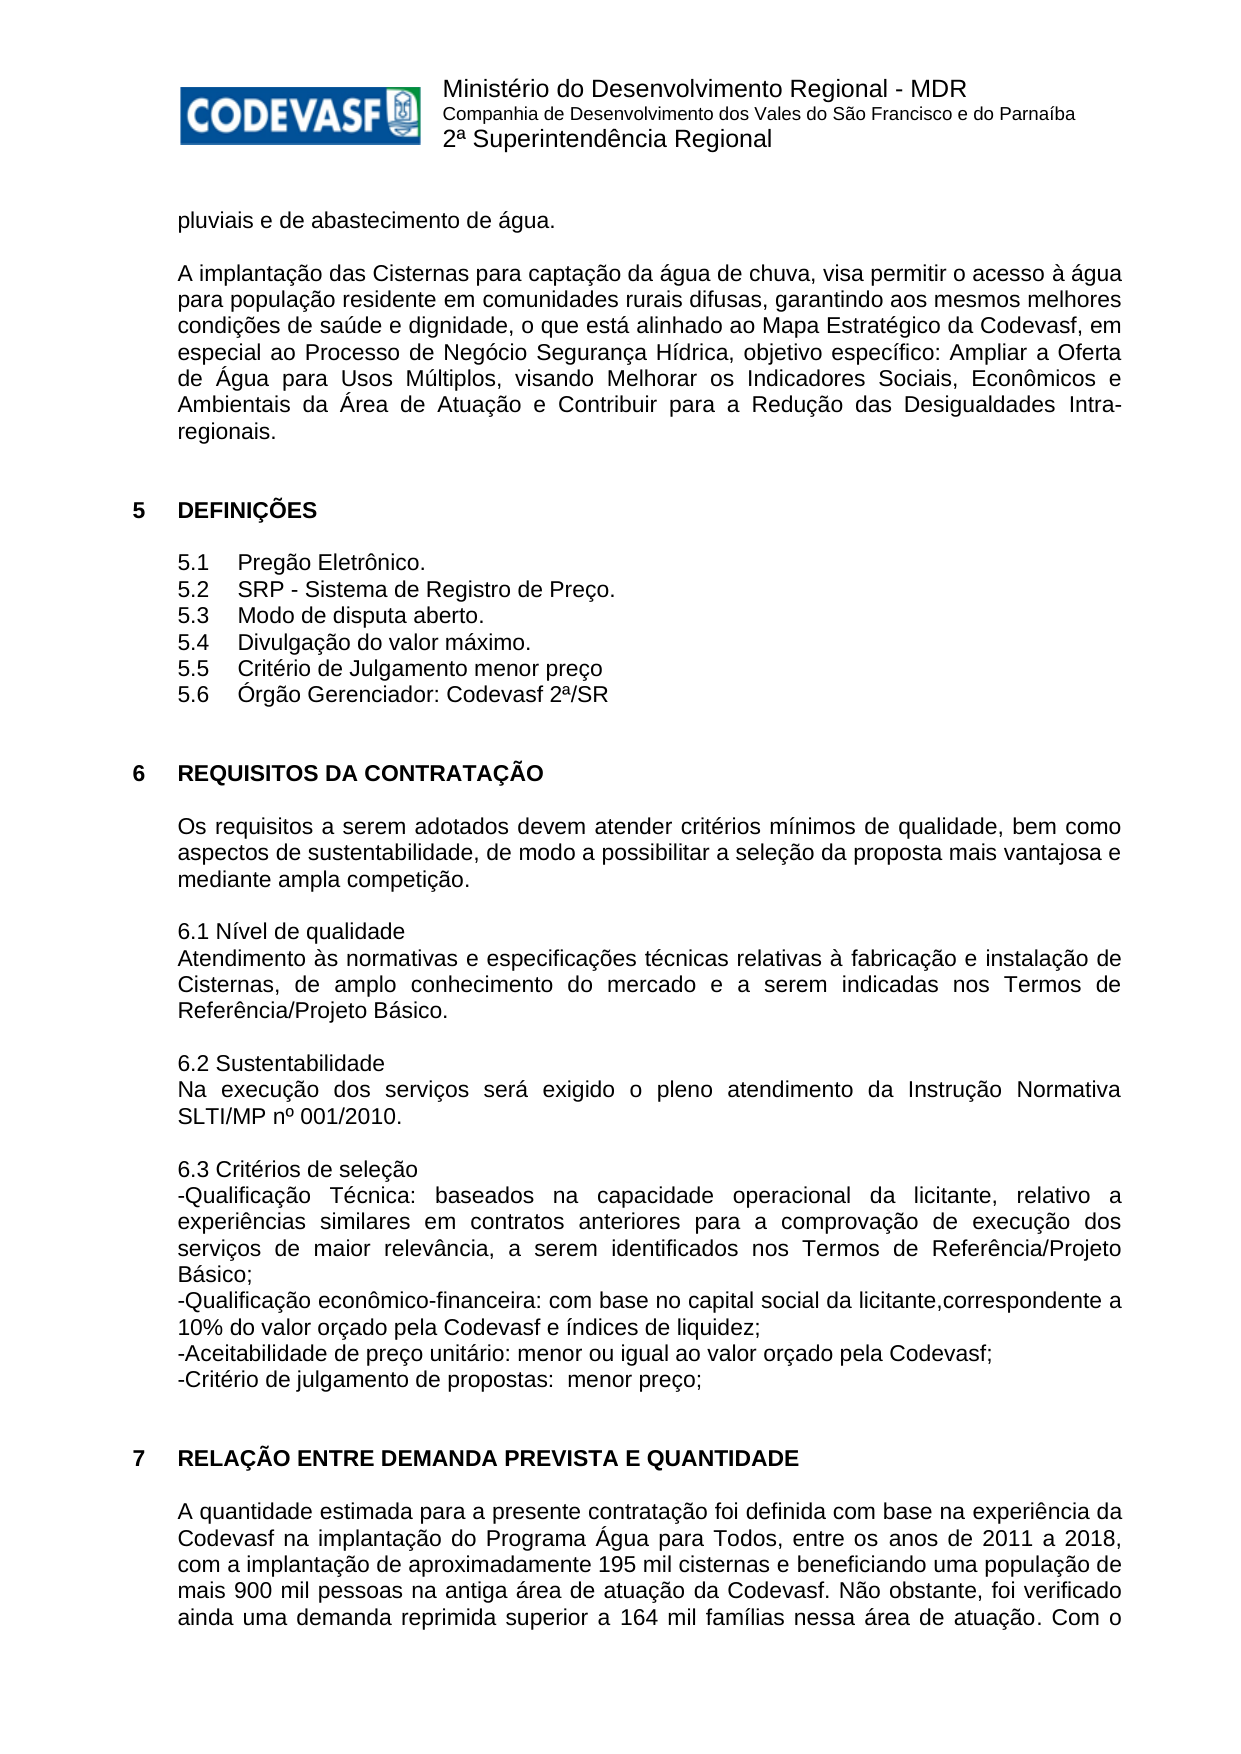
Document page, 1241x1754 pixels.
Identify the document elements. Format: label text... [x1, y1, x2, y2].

text Os requisitos a serem adotados devem atender critérios mínimos de qualidade, bem como aspectos de sustentabilidade, de modo a possibilitar a seleção da proposta mais vantajosa e mediante ampla competição. [177, 813, 1122, 892]
text -Aceitabilidade de preço unitário: menor ou igual ao valor orçado pela Codevasf; [177, 1340, 1122, 1366]
subtitle REQUISITOS DA CONTRATAÇÃO [132, 760, 1122, 787]
subtitle Divulgação do valor máximo. [177, 628, 1122, 655]
subtitle Modo de disputa aberto. [177, 602, 1122, 628]
text A implantação das Cisternas para captação da água de chuva, visa permitir o acesso à água para população residente em comunidades rurais difusas, garantindo aos mesmos melhores condições de saúde e dignidade, o que está alinhado ao Mapa Estratégico da Codevasf, em especial ao Processo de Negócio Segurança Hídrica, objetivo específico: Ampliar a Oferta de Água para Usos Múltiplos, visando Melhorar os Indicadores Sociais, Econômicos e Ambientais da Área de Atuação e Contribuir para a Redução das Desigualdades Intra-regionais. [177, 259, 1122, 444]
subtitle SRP - Sistema de Registro de Preço. [177, 576, 1122, 602]
subtitle Órgão Gerenciador: Codevasf 2ª/SR [177, 681, 1122, 707]
subtitle DEFINIÇÕES [132, 497, 1122, 523]
text -Qualificação econômico-financeira: com base no capital social da licitante,correspondente a 10% do valor orçado pela Codevasf e índices de liquidez; [177, 1287, 1122, 1340]
text -Qualificação Técnica: baseados na capacidade operacional da licitante, relativo a experiências similares em contratos anteriores para a comprovação de execução dos serviços de maior relevância, a serem identificados nos Termos de Referência/Projeto Básico; [177, 1182, 1122, 1287]
text 6.2 Sustentabilidade [177, 1050, 1122, 1076]
text 6.1 Nível de qualidade [177, 918, 1122, 945]
subtitle RELAÇÃO ENTRE DEMANDA PREVISTA E QUANTIDADE [132, 1445, 1122, 1472]
subtitle Critério de Julgamento menor preço [177, 655, 1122, 681]
text -Critério de julgamento de propostas: menor preço; [177, 1366, 1122, 1393]
text 6.3 Critérios de seleção [177, 1156, 1122, 1182]
text Na execução dos serviços será exigido o pleno atendimento da Instrução Normativa SLTI/MP nº 001/2010. [177, 1076, 1122, 1129]
picture [180, 87, 421, 145]
subtitle Pregão Eletrônico. [177, 549, 1122, 576]
text Atendimento às normativas e especificações técnicas relativas à fabricação e instalação de Cisternas, de amplo conhecimento do mercado e a serem indicadas nos Termos de Referência/Projeto Básico. [177, 945, 1122, 1024]
